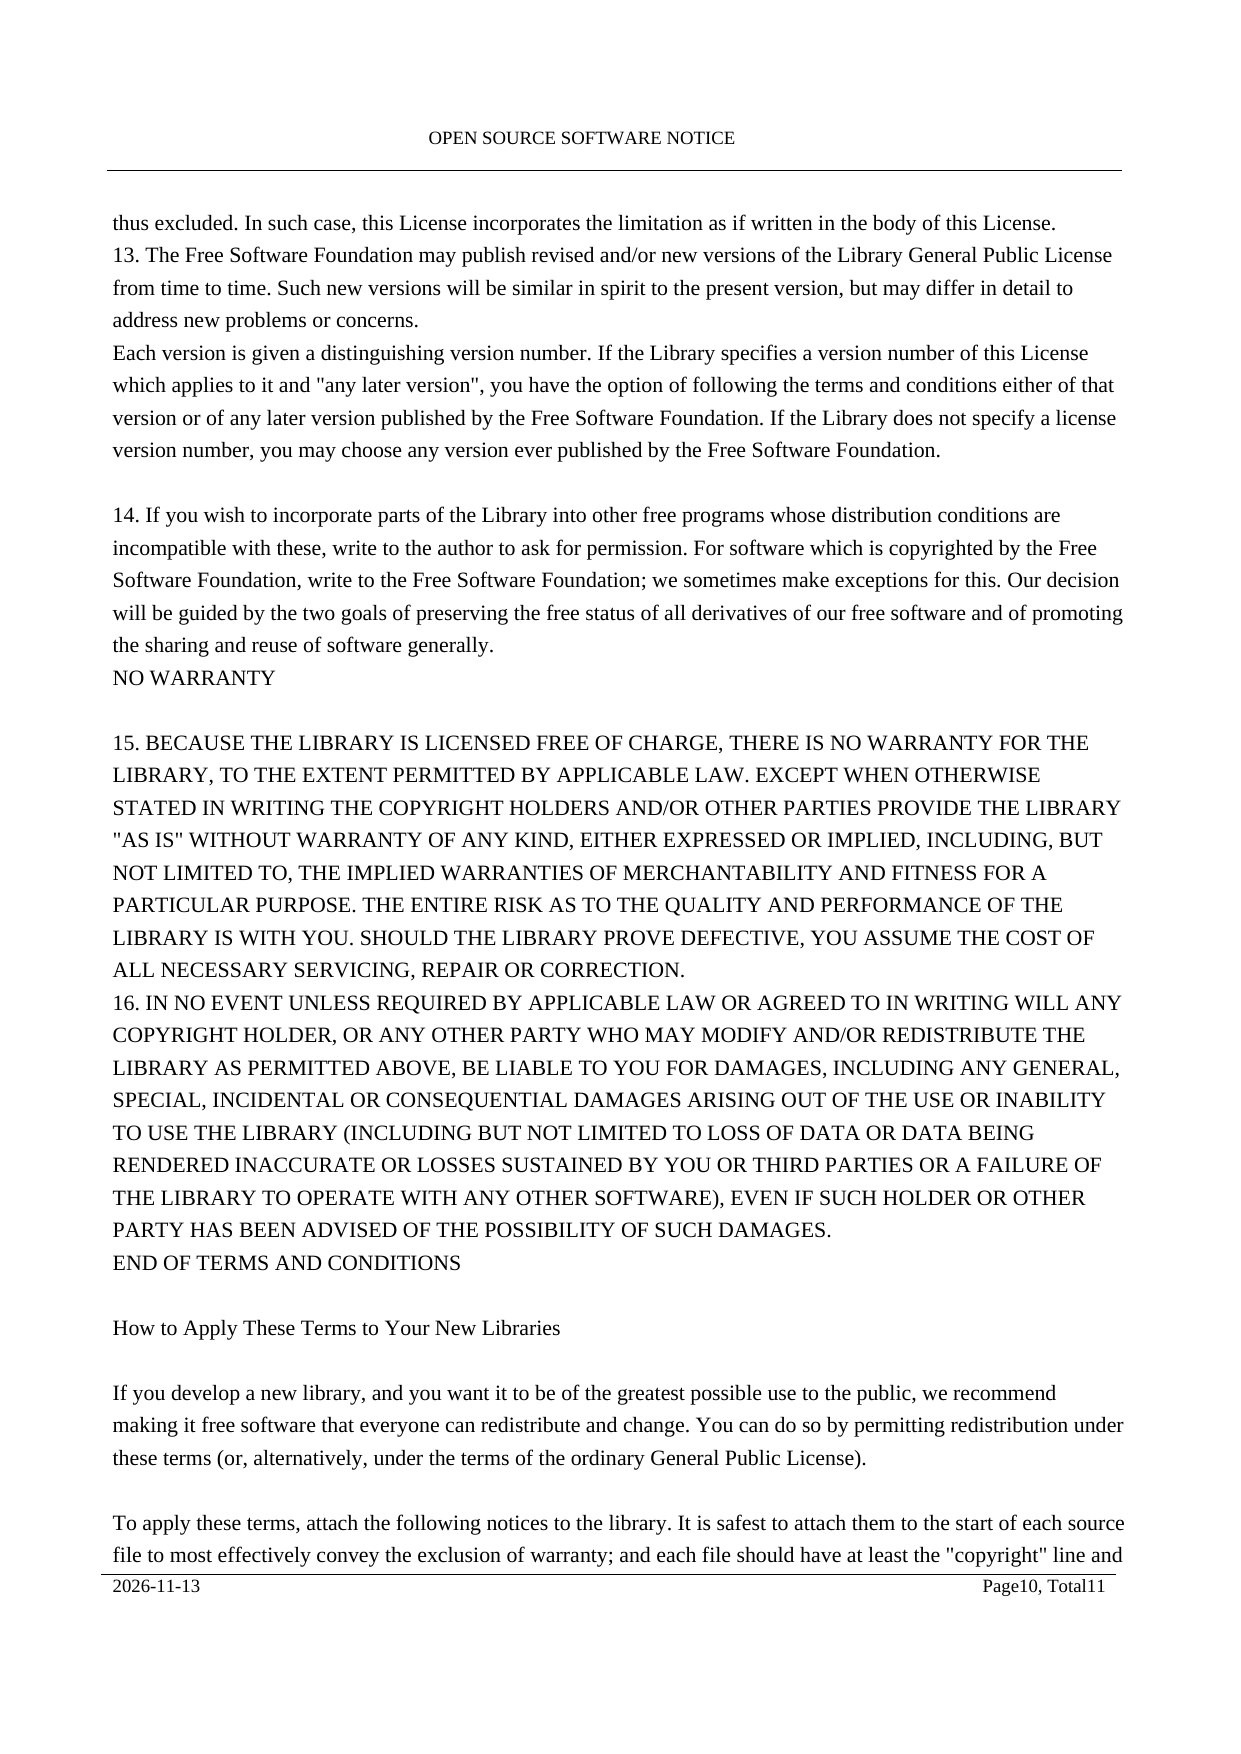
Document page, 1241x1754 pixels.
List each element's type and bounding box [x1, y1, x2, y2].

text [112, 206, 1128, 1571]
